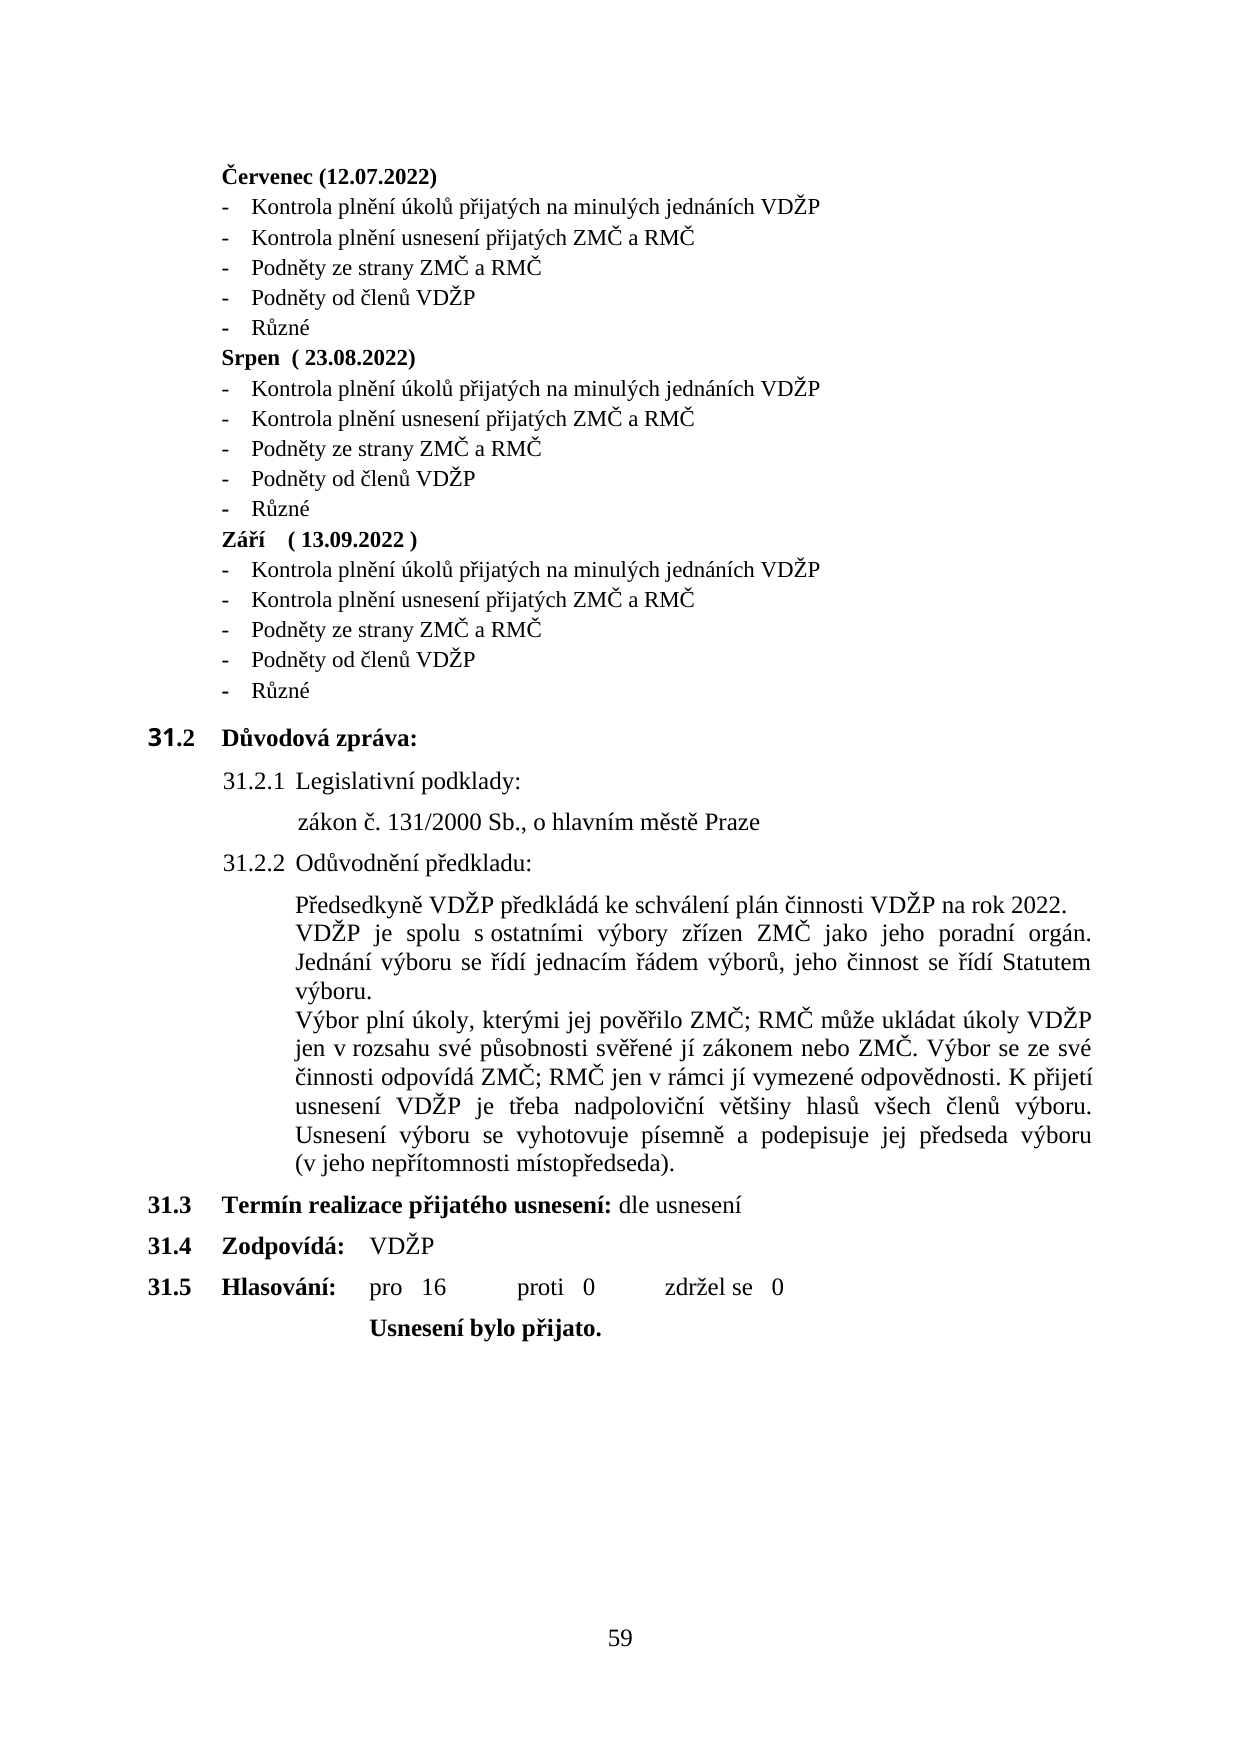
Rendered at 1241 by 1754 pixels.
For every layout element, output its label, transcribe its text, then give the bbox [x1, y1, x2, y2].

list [221, 223, 1093, 250]
text Usnesení bylo přijato. [369, 1313, 1093, 1342]
list Podněty od členů VDŽP [221, 465, 1093, 492]
list Podněty od členů VDŽP [221, 284, 1093, 310]
list Kontrola plnění usnesení přijatých ZMČ a RMČ [221, 586, 1093, 612]
text Výbor plní úkoly, kterými jej pověřilo ZMČ; RMČ může ukládat úkoly VDŽP jen v rozsahu své působnosti svěřené jí zákonem nebo ZMČ. Výbor se ze své činnosti odpovídá ZMČ; RMČ jen v rámci jí vymezené odpovědnosti. K přijetí usnesení VDŽP je třeba nadpoloviční většiny hlasů všech členů výboru. Usnesení výboru se vyhotovuje písemně a podepisuje jej předseda výboru (v jeho nepřítomnosti místopředseda). [295, 1005, 1093, 1177]
list Různé [221, 677, 1093, 703]
text 31.2.1 Legislativní podklady: [148, 766, 1093, 795]
text zákon č. 131/2000 Sb., o hlavním městě Praze [298, 807, 1093, 836]
list Podněty ze strany ZMČ a RMČ [221, 435, 1093, 461]
text 31.4 Zodpovídá: VDŽP [148, 1231, 1093, 1260]
list Kontrola plnění usnesení přijatých ZMČ a RMČ [221, 405, 1093, 431]
text Srpen ( 23.08.2022) [221, 344, 1093, 371]
list Podněty od členů VDŽP [221, 646, 1093, 673]
text 31.2 Důvodová zpráva: [148, 719, 1093, 753]
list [221, 193, 1093, 220]
text Předsedkyně VDŽP předkládá ke schválení plán činnosti VDŽP na rok 2022. [295, 890, 1093, 918]
text 31.5 Hlasování: pro 16 proti 0 zdržel se 0 [148, 1272, 1093, 1301]
list Podněty ze strany ZMČ a RMČ [221, 616, 1093, 643]
list Kontrola plnění úkolů přijatých na minulých jednáních VDŽP [221, 374, 1093, 401]
list Kontrola plnění úkolů přijatých na minulých jednáních VDŽP [221, 556, 1093, 582]
text Červenec (12.07.2022) [221, 163, 1093, 189]
text 31.3 Termín realizace přijatého usnesení: dle usnesení [148, 1190, 1093, 1218]
list Různé [221, 495, 1093, 522]
text 31.2.2 Odůvodnění předkladu: [223, 848, 1093, 877]
text Září ( 13.09.2022 ) [221, 526, 1093, 552]
list Různé [221, 314, 1093, 341]
text VDŽP je spolu s ostatními výbory zřízen ZMČ jako jeho poradní orgán. Jednání výboru se řídí jednacím řádem výborů, jeho činnost se řídí Statutem výboru. [295, 918, 1093, 1005]
list Podněty ze strany ZMČ a RMČ [221, 254, 1093, 280]
